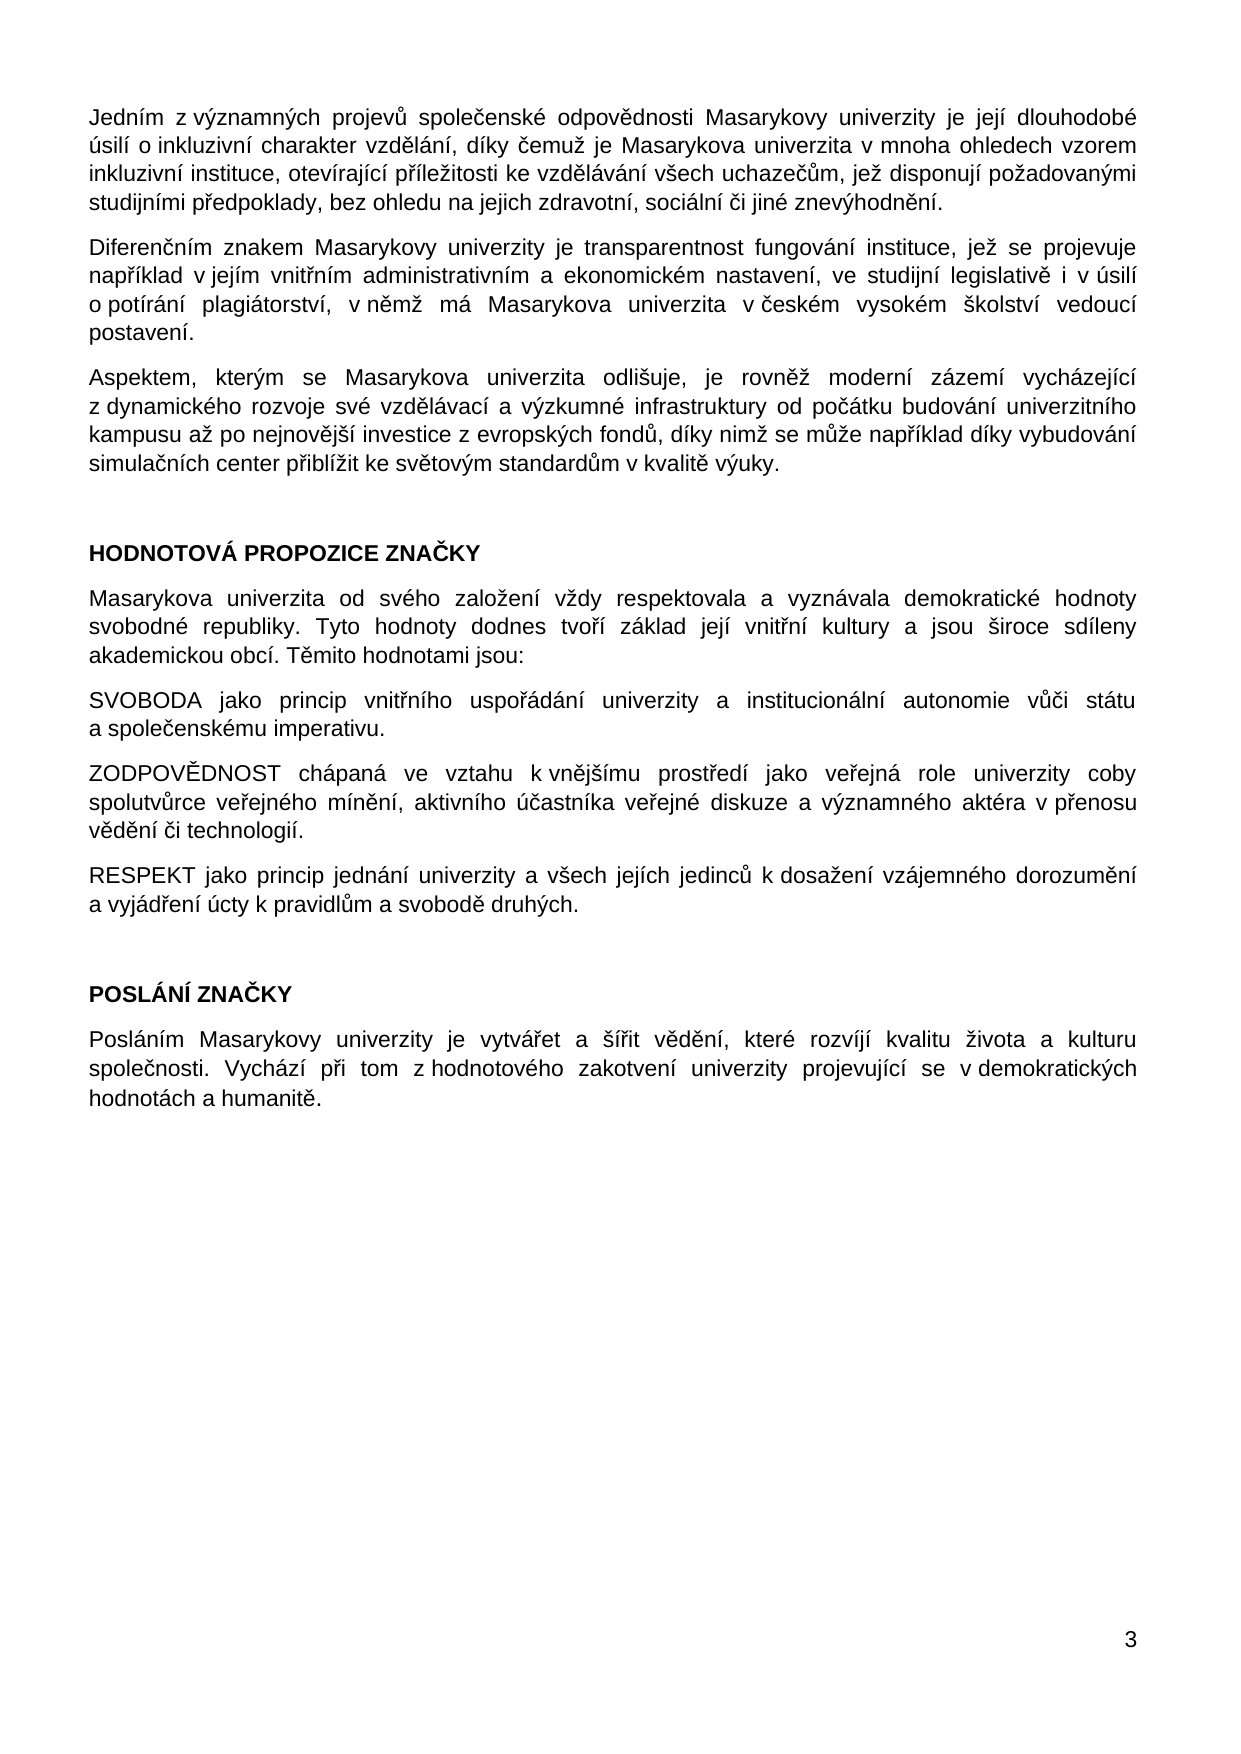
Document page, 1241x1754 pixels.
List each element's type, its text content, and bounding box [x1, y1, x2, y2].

text ZODPOVĚDNOST chápaná ve vztahu k vnějšímu prostředí jako veřejná role univerzity coby spolutvůrce veřejného mínění, aktivního účastníka veřejné diskuze a významného aktéra v přenosu vědění či technologií. [89, 760, 1137, 844]
text Jedním z významných projevů společenské odpovědnosti Masarykovy univerzity je její dlouhodobé úsilí o inkluzivní charakter vzdělání, díky čemuž je Masarykova univerzita v mnoha ohledech vzorem inkluzivní instituce, otevírající příležitosti ke vzdělávání všech uchazečům, jež disponují požadovanými studijními předpoklady, bez ohledu na jejich zdravotní, sociální či jiné znevýhodnění. [89, 103, 1137, 215]
text HODNOTOVÁ PROPOZICE ZNAČKY [89, 540, 1137, 566]
text SVOBODA jako princip vnitřního uspořádání univerzity a institucionální autonomie vůči státu a společenskému imperativu. [89, 687, 1137, 742]
text POSLÁNÍ ZNAČKY [89, 981, 1137, 1007]
text Posláním Masarykovy univerzity je vytvářet a šířit vědění, které rozvíjí kvalitu života a kulturu společnosti. Vychází při tom z hodnotového zakotvení univerzity projevující se v demokratických hodnotách a humanitě. [89, 1026, 1137, 1112]
text Aspektem, kterým se Masarykova univerzita odlišuje, je rovněž moderní zázemí vycházející z dynamického rozvoje své vzdělávací a výzkumné infrastruktury od počátku budování univerzitního kampusu až po nejnovější investice z evropských fondů, díky nimž se může například díky vybudování simulačních center přiblížit ke světovým standardům v kvalitě výuky. [89, 364, 1137, 476]
text Diferenčním znakem Masarykovy univerzity je transparentnost fungování instituce, jež se projevuje například v jejím vnitřním administrativním a ekonomickém nastavení, ve studijní legislativě i v úsilí o potírání plagiátorství, v němž má Masarykova univerzita v českém vysokém školství vedoucí postavení. [89, 234, 1137, 346]
text RESPEKT jako princip jednání univerzity a všech jejích jedinců k dosažení vzájemného dorozumění a vyjádření úcty k pravidlům a svobodě druhých. [89, 862, 1137, 917]
text Masarykova univerzita od svého založení vždy respektovala a vyznávala demokratické hodnoty svobodné republiky. Tyto hodnoty dodnes tvoří základ její vnitřní kultury a jsou široce sdíleny akademickou obcí. Těmito hodnotami jsou: [89, 585, 1137, 668]
